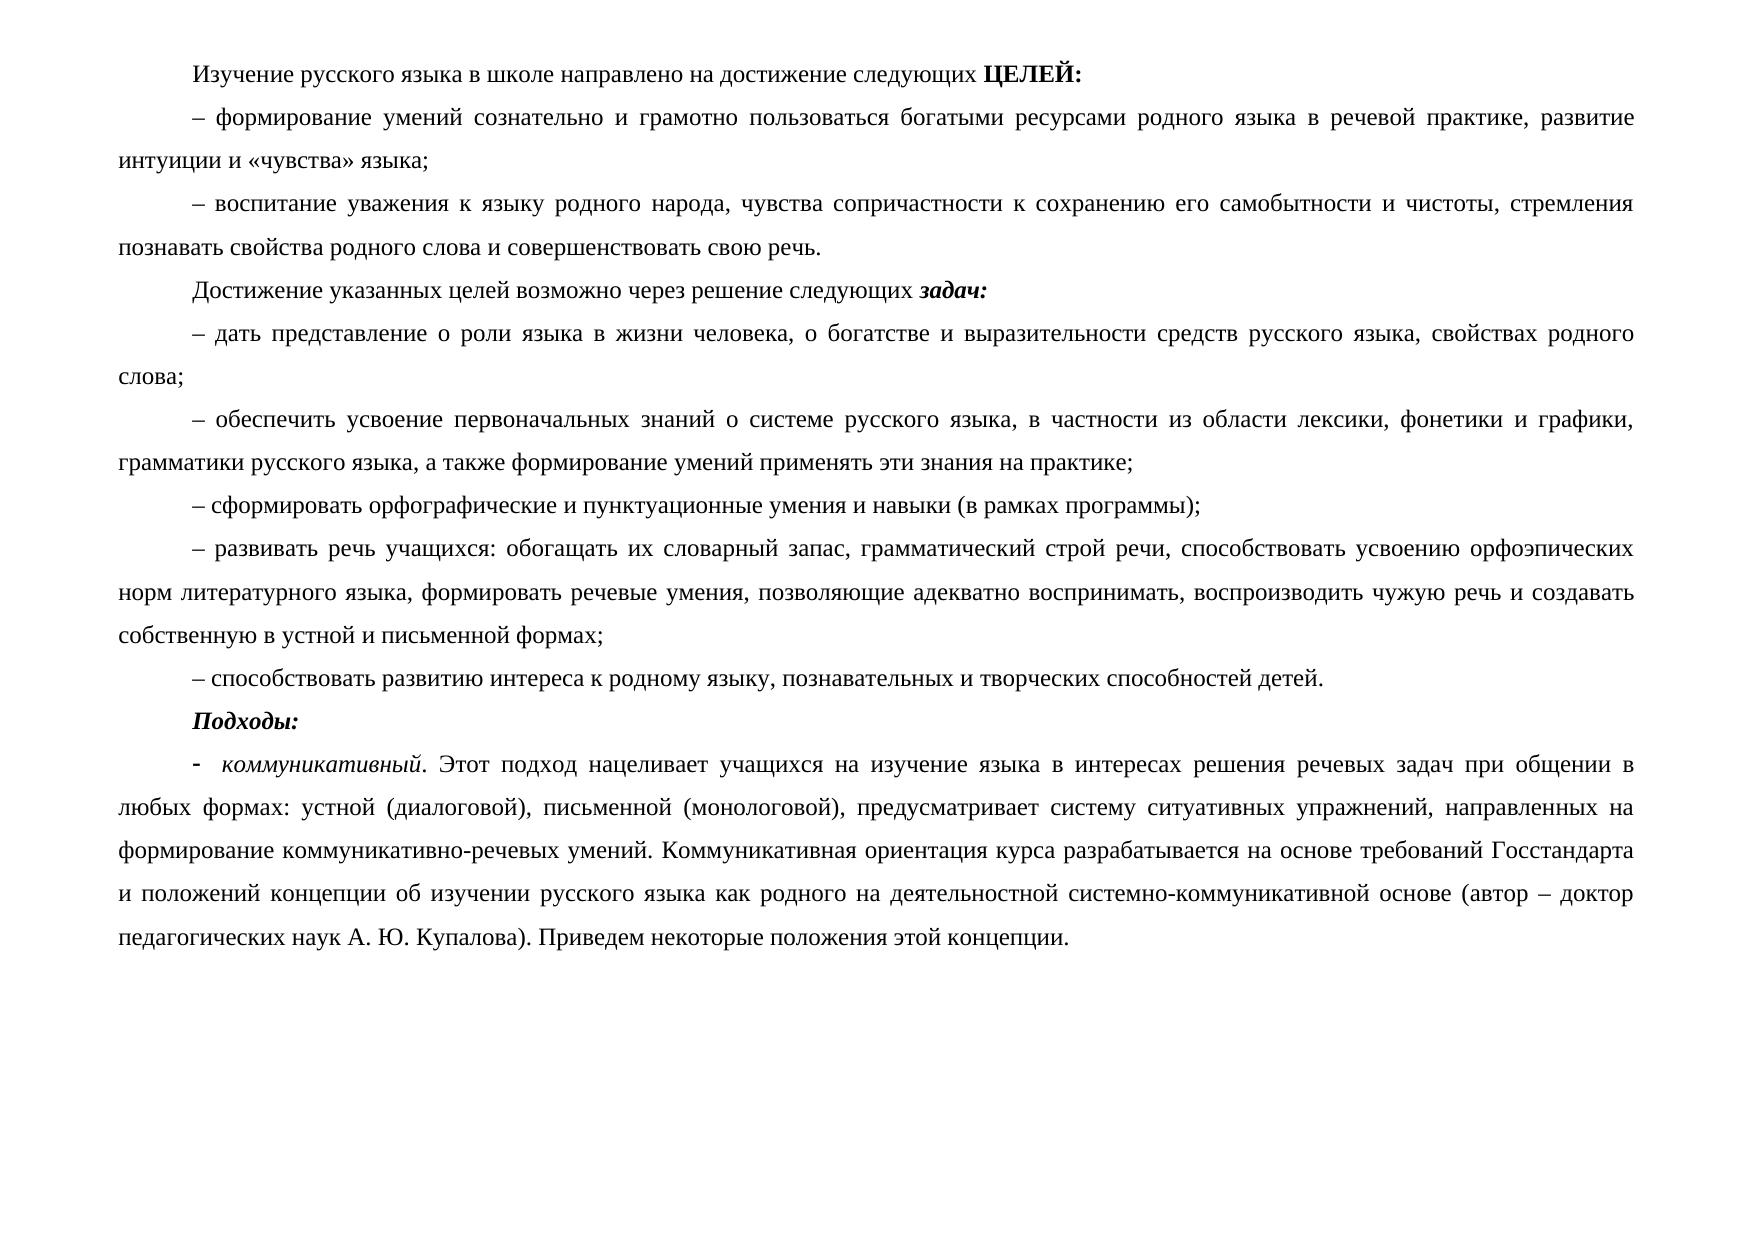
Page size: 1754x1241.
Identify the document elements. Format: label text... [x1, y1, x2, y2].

text – дать представление о роли языка в жизни человека, о богатстве и выразительности средств русского языка, свойствах родного слова; [118, 318, 1636, 390]
text – сформировать орфографические и пунктуационные умения и навыки (в рамках программы); [118, 490, 1636, 519]
text – развивать речь учащихся: обогащать их словарный запас, грамматический строй речи, способствовать усвоению орфоэпических норм литературного языка, формировать речевые умения, позволяющие адекватно воспринимать, воспроизводить чужую речь и создавать собственную в устной и письменной формах; [118, 533, 1636, 648]
text – воспитание уважения к языку родного народа, чувства сопричастности к сохранению его самобытности и чистоты, стремления познавать свойства родного слова и совершенствовать свою речь. [118, 188, 1636, 260]
list коммуникативный. Этот подход нацеливает учащихся на изучение языка в интересах решения речевых задач при общении в любых формах: устной (диалоговой), письменной (монологовой), предусматривает систему ситуативных упражнений, направленных на формирование коммуникативно-речевых умений. Коммуникативная ориентация курса разрабатывается на основе требований Госстандарта и положений концепции об изучении русского языка как родного на деятельностной системно-коммуникативной основе (автор – доктор педагогических наук А. Ю. Купалова). Приведем некоторые положения этой концепции. [118, 749, 1636, 950]
text Подходы: [118, 706, 1636, 735]
text – обеспечить усвоение первоначальных знаний о системе русского языка, в частности из области лексики, фонетики и графики, грамматики русского языка, а также формирование умений применять эти знания на практике; [118, 404, 1636, 476]
text Достижение указанных целей возможно через решение следующих задач: [118, 275, 1636, 303]
text – способствовать развитию интереса к родному языку, познавательных и творческих способностей детей. [118, 663, 1636, 692]
text Изучение русского языка в школе направлено на достижение следующих целей: [118, 59, 1636, 88]
text – формирование умений сознательно и грамотно пользоваться богатыми ресурсами родного языка в речевой практике, развитие интуиции и «чувства» языка; [118, 102, 1636, 174]
